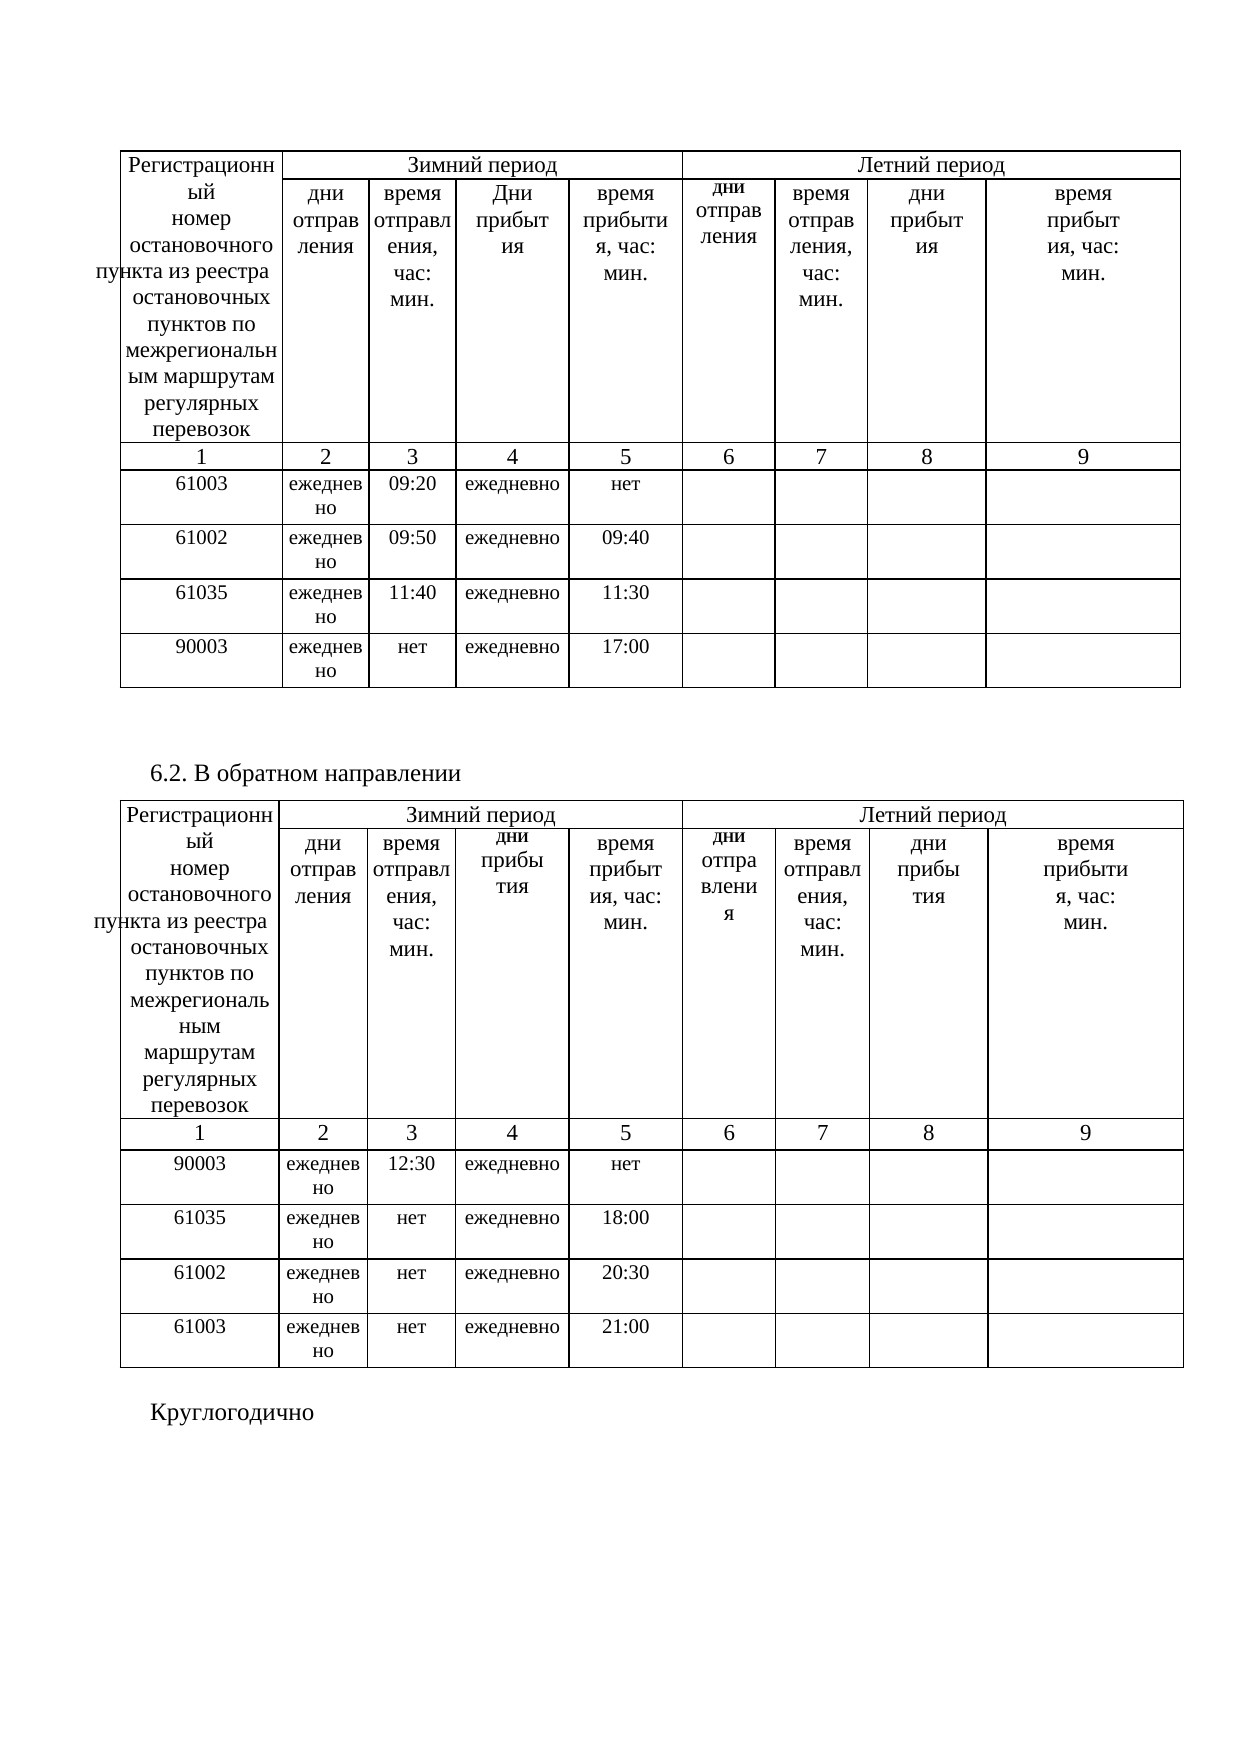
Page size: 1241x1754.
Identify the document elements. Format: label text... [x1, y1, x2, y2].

table_cell 3 [368, 1119, 455, 1149]
table_cell время прибыти я, час: мин. [570, 180, 682, 441]
table_cell [868, 634, 985, 687]
table_cell [683, 1205, 775, 1258]
table_cell ежедневно [457, 525, 568, 578]
table_cell ДНИ отправ ления [683, 180, 774, 441]
table_cell 61035 [121, 1205, 278, 1258]
table_cell [683, 634, 774, 687]
table_cell [776, 1151, 869, 1204]
table_cell ежедневно [280, 1260, 367, 1312]
table_cell [989, 1314, 1183, 1367]
table_cell 09:50 [370, 525, 455, 578]
table_cell [870, 1205, 987, 1258]
table_cell нет [570, 471, 682, 524]
table_cell [776, 634, 867, 687]
table_cell [870, 1151, 987, 1204]
table_header Летний период [683, 801, 1183, 828]
table_cell нет [368, 1260, 455, 1312]
table_cell 61003 [121, 1314, 278, 1367]
table_cell 9 [987, 443, 1180, 469]
table_cell 1 [121, 443, 282, 469]
table_cell время отправл ения, час: мин. [370, 180, 455, 441]
table_cell 3 [370, 443, 455, 469]
table_cell [870, 1260, 987, 1312]
table_cell время отправл ения, час: мин. [368, 829, 455, 1117]
table_cell [987, 634, 1180, 687]
table_header Зимний период [280, 801, 682, 828]
table_cell [683, 471, 774, 524]
table_cell [683, 525, 774, 578]
table_cell время прибыт ия, час: мин. [570, 829, 682, 1117]
table_cell 8 [870, 1119, 987, 1149]
table_cell ежедневно [280, 1205, 367, 1258]
table_cell [683, 1314, 775, 1367]
table_cell [868, 471, 985, 524]
table_cell Дни прибыт ия [457, 180, 568, 441]
table_cell время отправ ления, час: мин. [776, 180, 867, 441]
table_header Регистрационный номер остановочного пункта из реестра остановочных пунктов по межрегиональным маршрутам регулярных перевозок [121, 801, 278, 1117]
table_cell ДНИ отпра влени я [683, 829, 775, 1117]
table_cell дни отправ ления [280, 829, 367, 1117]
table_cell ежедневно [283, 471, 368, 524]
table_cell [987, 580, 1180, 632]
table_cell время прибыт ия, час: мин. [987, 180, 1180, 441]
table_cell [989, 1151, 1183, 1204]
table_cell 5 [570, 443, 682, 469]
table_cell ежедневно [457, 634, 568, 687]
table_cell 9 [989, 1119, 1183, 1149]
table_cell дни прибы тия [870, 829, 987, 1117]
table_cell 8 [868, 443, 985, 469]
table_cell [868, 580, 985, 632]
table_header Летний период [683, 152, 1180, 178]
table_cell 4 [457, 443, 568, 469]
table_cell 09:40 [570, 525, 682, 578]
table_cell 5 [570, 1119, 682, 1149]
table_cell ежедневно [456, 1151, 568, 1204]
table_cell 2 [280, 1119, 367, 1149]
table_cell [683, 1260, 775, 1312]
table_cell нет [368, 1205, 455, 1258]
table_cell 61035 [121, 580, 282, 632]
table_cell [776, 1205, 869, 1258]
table_cell [868, 525, 985, 578]
table_cell [989, 1205, 1183, 1258]
table_cell 4 [456, 1119, 568, 1149]
table_cell 20:30 [570, 1260, 682, 1312]
table_cell нет [368, 1314, 455, 1367]
table_cell ежедневно [283, 580, 368, 632]
table_cell ДНИ прибы тия [456, 829, 568, 1117]
table_cell ежедневно [456, 1314, 568, 1367]
table_cell дни прибыт ия [868, 180, 985, 441]
table_cell 90003 [121, 634, 282, 687]
table_cell [776, 525, 867, 578]
table_cell ежедневно [283, 525, 368, 578]
table_cell ежедневно [456, 1205, 568, 1258]
table_cell 09:20 [370, 471, 455, 524]
table_cell 21:00 [570, 1314, 682, 1367]
table_cell 6 [683, 443, 774, 469]
table_cell 12:30 [368, 1151, 455, 1204]
table_cell [870, 1314, 987, 1367]
table_cell 7 [776, 1119, 869, 1149]
table_cell 90003 [121, 1151, 278, 1204]
table_cell 18:00 [570, 1205, 682, 1258]
table_cell дни отправ ления [283, 180, 368, 441]
table_cell ежедневно [283, 634, 368, 687]
table_cell 2 [283, 443, 368, 469]
table_cell 6 [683, 1119, 775, 1149]
table_cell ежедневно [280, 1151, 367, 1204]
table_cell ежедневно [457, 580, 568, 632]
table_cell 11:30 [570, 580, 682, 632]
table_cell ежедневно [457, 471, 568, 524]
table_cell нет [570, 1151, 682, 1204]
table_cell 11:40 [370, 580, 455, 632]
table_cell [987, 471, 1180, 524]
table_cell 7 [776, 443, 867, 469]
text 6.2. В обратном направлении [150, 758, 1090, 787]
table_cell [776, 580, 867, 632]
table_cell нет [370, 634, 455, 687]
table_cell время прибыти я, час: мин. [989, 829, 1183, 1117]
table_cell [987, 525, 1180, 578]
table_cell 17:00 [570, 634, 682, 687]
table_cell 61002 [121, 525, 282, 578]
table_cell [776, 1260, 869, 1312]
table_cell ежедневно [456, 1260, 568, 1312]
table_cell время отправл ения, час: мин. [776, 829, 869, 1117]
table_cell [989, 1260, 1183, 1312]
table_cell [683, 1151, 775, 1204]
table_cell [683, 580, 774, 632]
table_cell ежедневно [280, 1314, 367, 1367]
table_cell [776, 1314, 869, 1367]
table_cell [776, 471, 867, 524]
table_header Регистрационный номер остановочного пункта из реестра остановочных пунктов по межрегиональным маршрутам регулярных перевозок [121, 152, 282, 441]
table_cell 61002 [121, 1260, 278, 1312]
text Круглогодично [150, 1397, 1090, 1426]
table_cell 1 [121, 1119, 278, 1149]
table_header Зимний период [283, 152, 682, 178]
table_cell 61003 [121, 471, 282, 524]
